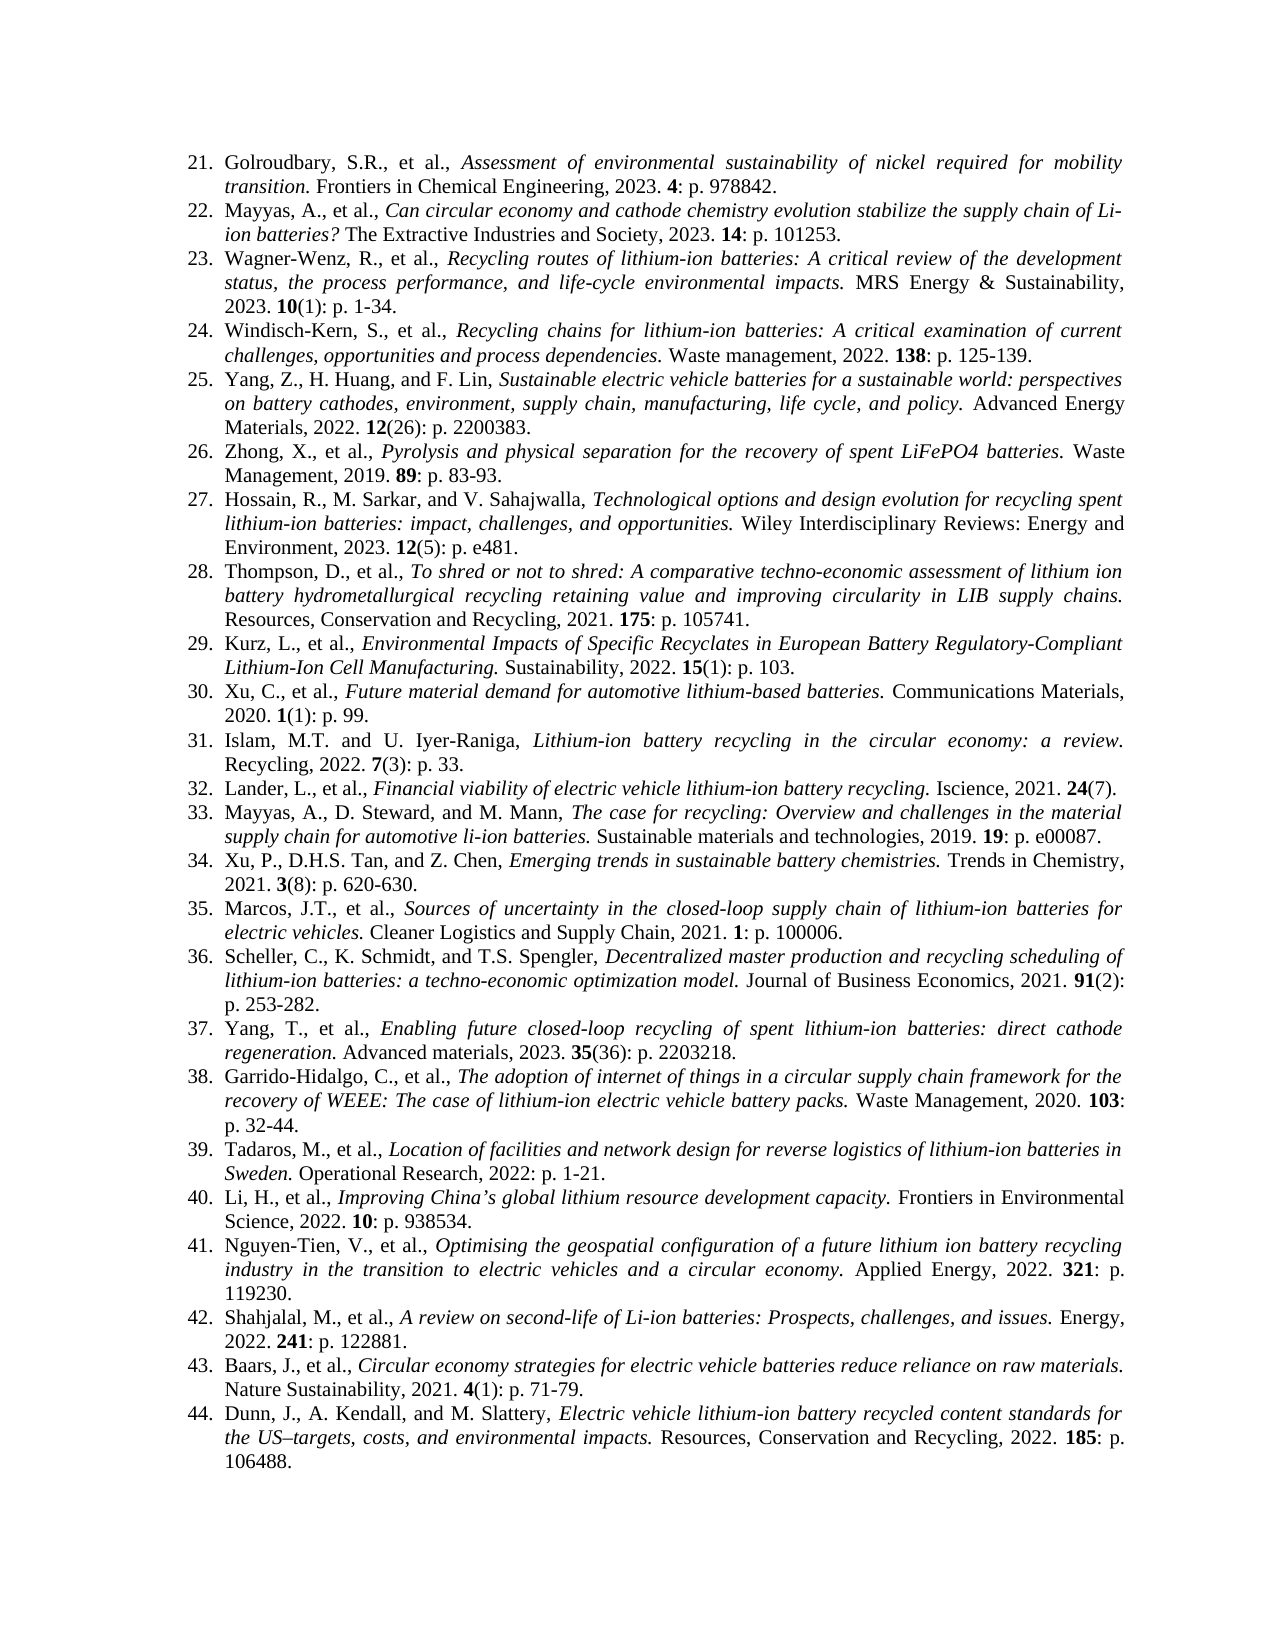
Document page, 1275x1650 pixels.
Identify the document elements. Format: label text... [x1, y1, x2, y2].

text 40. Li, H., et al., Improving China’s global lithium resource development capacity. Frontiers in Environmental Science, 2022. 10: p. 938534. [187, 1185, 1125, 1233]
text 21. Golroudbary, S.R., et al., Assessment of environmental sustainability of nickel required for mobility transition. Frontiers in Chemical Engineering, 2023. 4: p. 978842. [187, 150, 1125, 198]
text 42. Shahjalal, M., et al., A review on second-life of Li-ion batteries: Prospects, challenges, and issues. Energy, 2022. 241: p. 122881. [187, 1305, 1125, 1353]
text 24. Windisch-Kern, S., et al., Recycling chains for lithium-ion batteries: A critical examination of current challenges, opportunities and process dependencies. Waste management, 2022. 138: p. 125-139. [187, 318, 1125, 367]
text 33. Mayyas, A., D. Steward, and M. Mann, The case for recycling: Overview and challenges in the material supply chain for automotive li-ion batteries. Sustainable materials and technologies, 2019. 19: p. e00087. [187, 800, 1125, 848]
text 35. Marcos, J.T., et al., Sources of uncertainty in the closed-loop supply chain of lithium-ion batteries for electric vehicles. Cleaner Logistics and Supply Chain, 2021. 1: p. 100006. [187, 896, 1125, 944]
text 25. Yang, Z., H. Huang, and F. Lin, Sustainable electric vehicle batteries for a sustainable world: perspectives on battery cathodes, environment, supply chain, manufacturing, life cycle, and policy. Advanced Energy Materials, 2022. 12(26): p. 2200383. [187, 367, 1125, 439]
text 31. Islam, M.T. and U. Iyer-Raniga, Lithium-ion battery recycling in the circular economy: a review. Recycling, 2022. 7(3): p. 33. [187, 727, 1125, 776]
text 36. Scheller, C., K. Schmidt, and T.S. Spengler, Decentralized master production and recycling scheduling of lithium-ion batteries: a techno-economic optimization model. Journal of Business Economics, 2021. 91(2): p. 253-282. [187, 944, 1125, 1016]
text 39. Tadaros, M., et al., Location of facilities and network design for reverse logistics of lithium-ion batteries in Sweden. Operational Research, 2022: p. 1-21. [187, 1137, 1125, 1185]
text 43. Baars, J., et al., Circular economy strategies for electric vehicle batteries reduce reliance on raw materials. Nature Sustainability, 2021. 4(1): p. 71-79. [187, 1353, 1125, 1401]
text 38. Garrido-Hidalgo, C., et al., The adoption of internet of things in a circular supply chain framework for the recovery of WEEE: The case of lithium-ion electric vehicle battery packs. Waste Management, 2020. 103: p. 32-44. [187, 1064, 1125, 1137]
text 32. Lander, L., et al., Financial viability of electric vehicle lithium-ion battery recycling. Iscience, 2021. 24(7). [187, 776, 1125, 800]
text 37. Yang, T., et al., Enabling future closed‐loop recycling of spent lithium‐ion batteries: direct cathode regeneration. Advanced materials, 2023. 35(36): p. 2203218. [187, 1016, 1125, 1064]
text 23. Wagner-Wenz, R., et al., Recycling routes of lithium-ion batteries: A critical review of the development status, the process performance, and life-cycle environmental impacts. MRS Energy & Sustainability, 2023. 10(1): p. 1-34. [187, 246, 1125, 318]
text 27. Hossain, R., M. Sarkar, and V. Sahajwalla, Technological options and design evolution for recycling spent lithium‐ion batteries: impact, challenges, and opportunities. Wiley Interdisciplinary Reviews: Energy and Environment, 2023. 12(5): p. e481. [187, 487, 1125, 559]
text 26. Zhong, X., et al., Pyrolysis and physical separation for the recovery of spent LiFePO4 batteries. Waste Management, 2019. 89: p. 83-93. [187, 439, 1125, 487]
text 34. Xu, P., D.H.S. Tan, and Z. Chen, Emerging trends in sustainable battery chemistries. Trends in Chemistry, 2021. 3(8): p. 620-630. [187, 848, 1125, 896]
text 22. Mayyas, A., et al., Can circular economy and cathode chemistry evolution stabilize the supply chain of Li-ion batteries? The Extractive Industries and Society, 2023. 14: p. 101253. [187, 198, 1125, 246]
text 30. Xu, C., et al., Future material demand for automotive lithium-based batteries. Communications Materials, 2020. 1(1): p. 99. [187, 679, 1125, 727]
text 29. Kurz, L., et al., Environmental Impacts of Specific Recyclates in European Battery Regulatory-Compliant Lithium-Ion Cell Manufacturing. Sustainability, 2022. 15(1): p. 103. [187, 631, 1125, 679]
text 44. Dunn, J., A. Kendall, and M. Slattery, Electric vehicle lithium-ion battery recycled content standards for the US–targets, costs, and environmental impacts. Resources, Conservation and Recycling, 2022. 185: p. 106488. [187, 1401, 1125, 1473]
text 28. Thompson, D., et al., To shred or not to shred: A comparative techno-economic assessment of lithium ion battery hydrometallurgical recycling retaining value and improving circularity in LIB supply chains. Resources, Conservation and Recycling, 2021. 175: p. 105741. [187, 559, 1125, 631]
text 41. Nguyen-Tien, V., et al., Optimising the geospatial configuration of a future lithium ion battery recycling industry in the transition to electric vehicles and a circular economy. Applied Energy, 2022. 321: p. 119230. [187, 1233, 1125, 1305]
